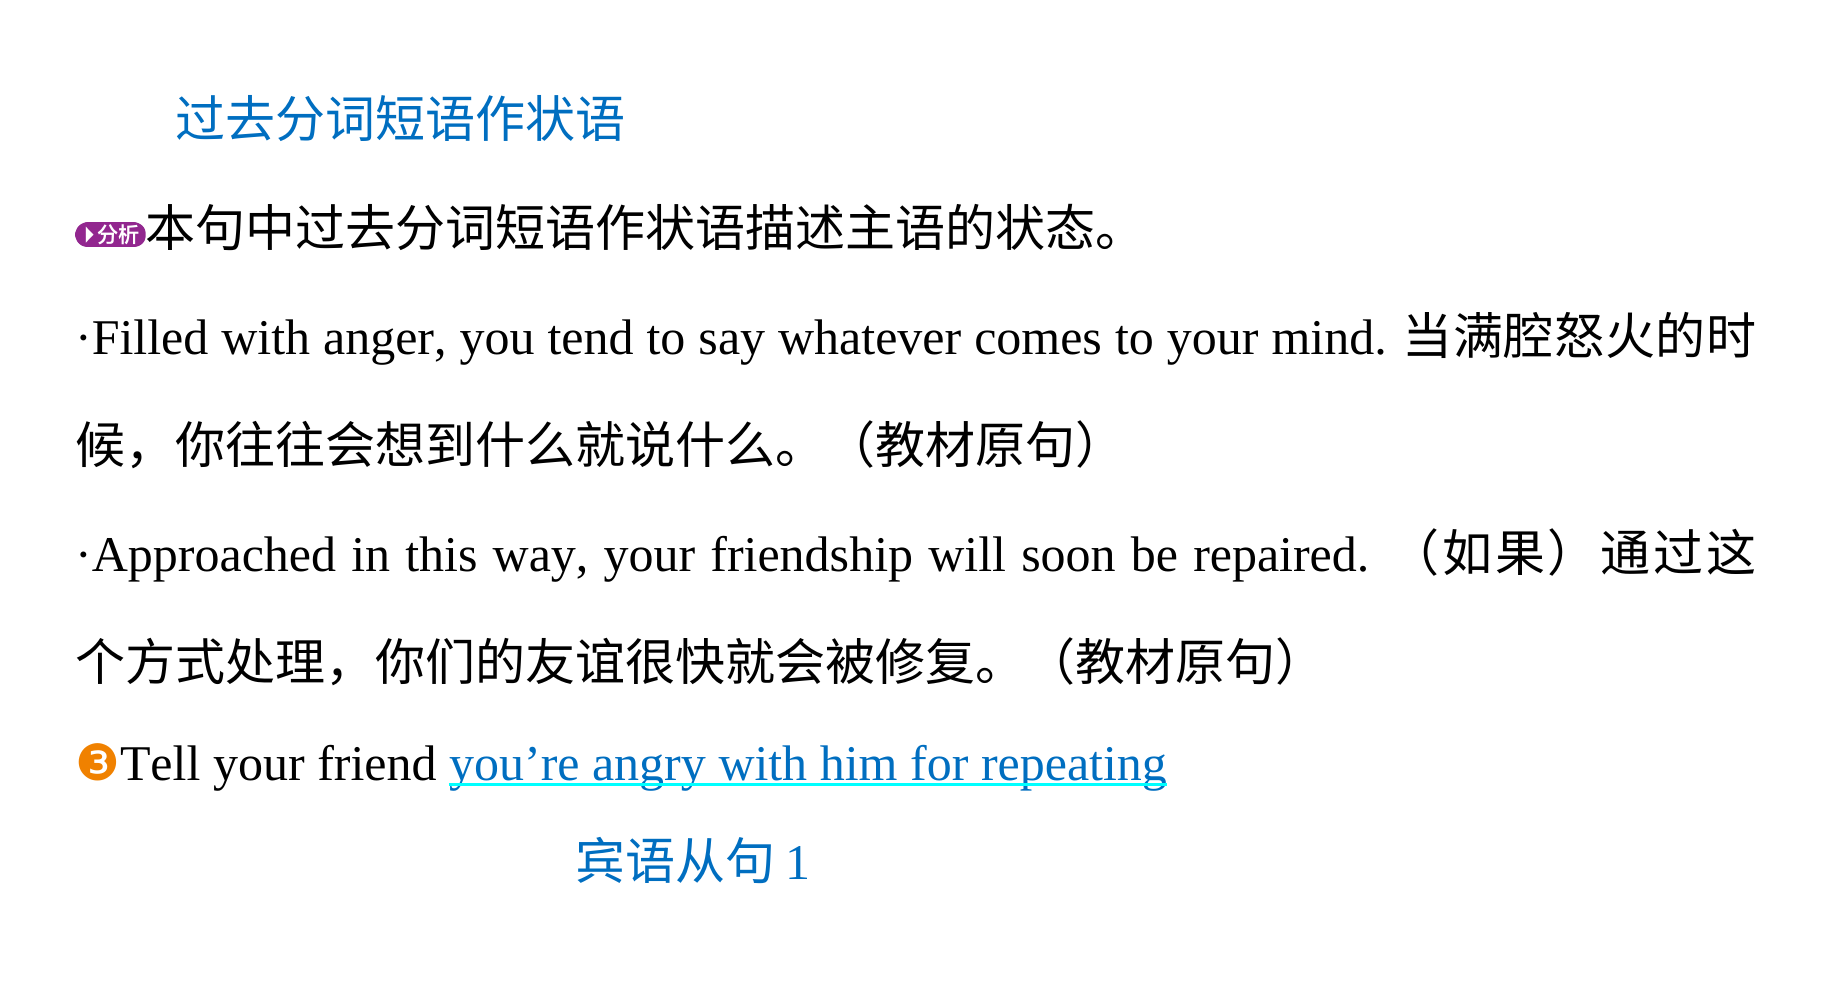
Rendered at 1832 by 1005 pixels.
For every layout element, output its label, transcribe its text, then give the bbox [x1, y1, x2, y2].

text ❸Tell your friend you’re angry with him for repeating [75, 731, 1756, 791]
picture [75, 222, 146, 247]
text ·Filled with anger, you tend to say whatever comes to your mind. 当满腔怒火的时候，你往往会想到什么就说什么。（教材原句） [75, 297, 1756, 478]
text 宾语从句1 [75, 821, 1756, 894]
text 本句中过去分词短语作状语描述主语的状态。 [75, 188, 1756, 261]
text 过去分词短语作状语 [75, 79, 1756, 152]
text ·Approached in this way, your friendship will soon be repaired. （如果）通过这个方式处理，你们的友谊很快就会被修复。（教材原句） [75, 514, 1756, 695]
